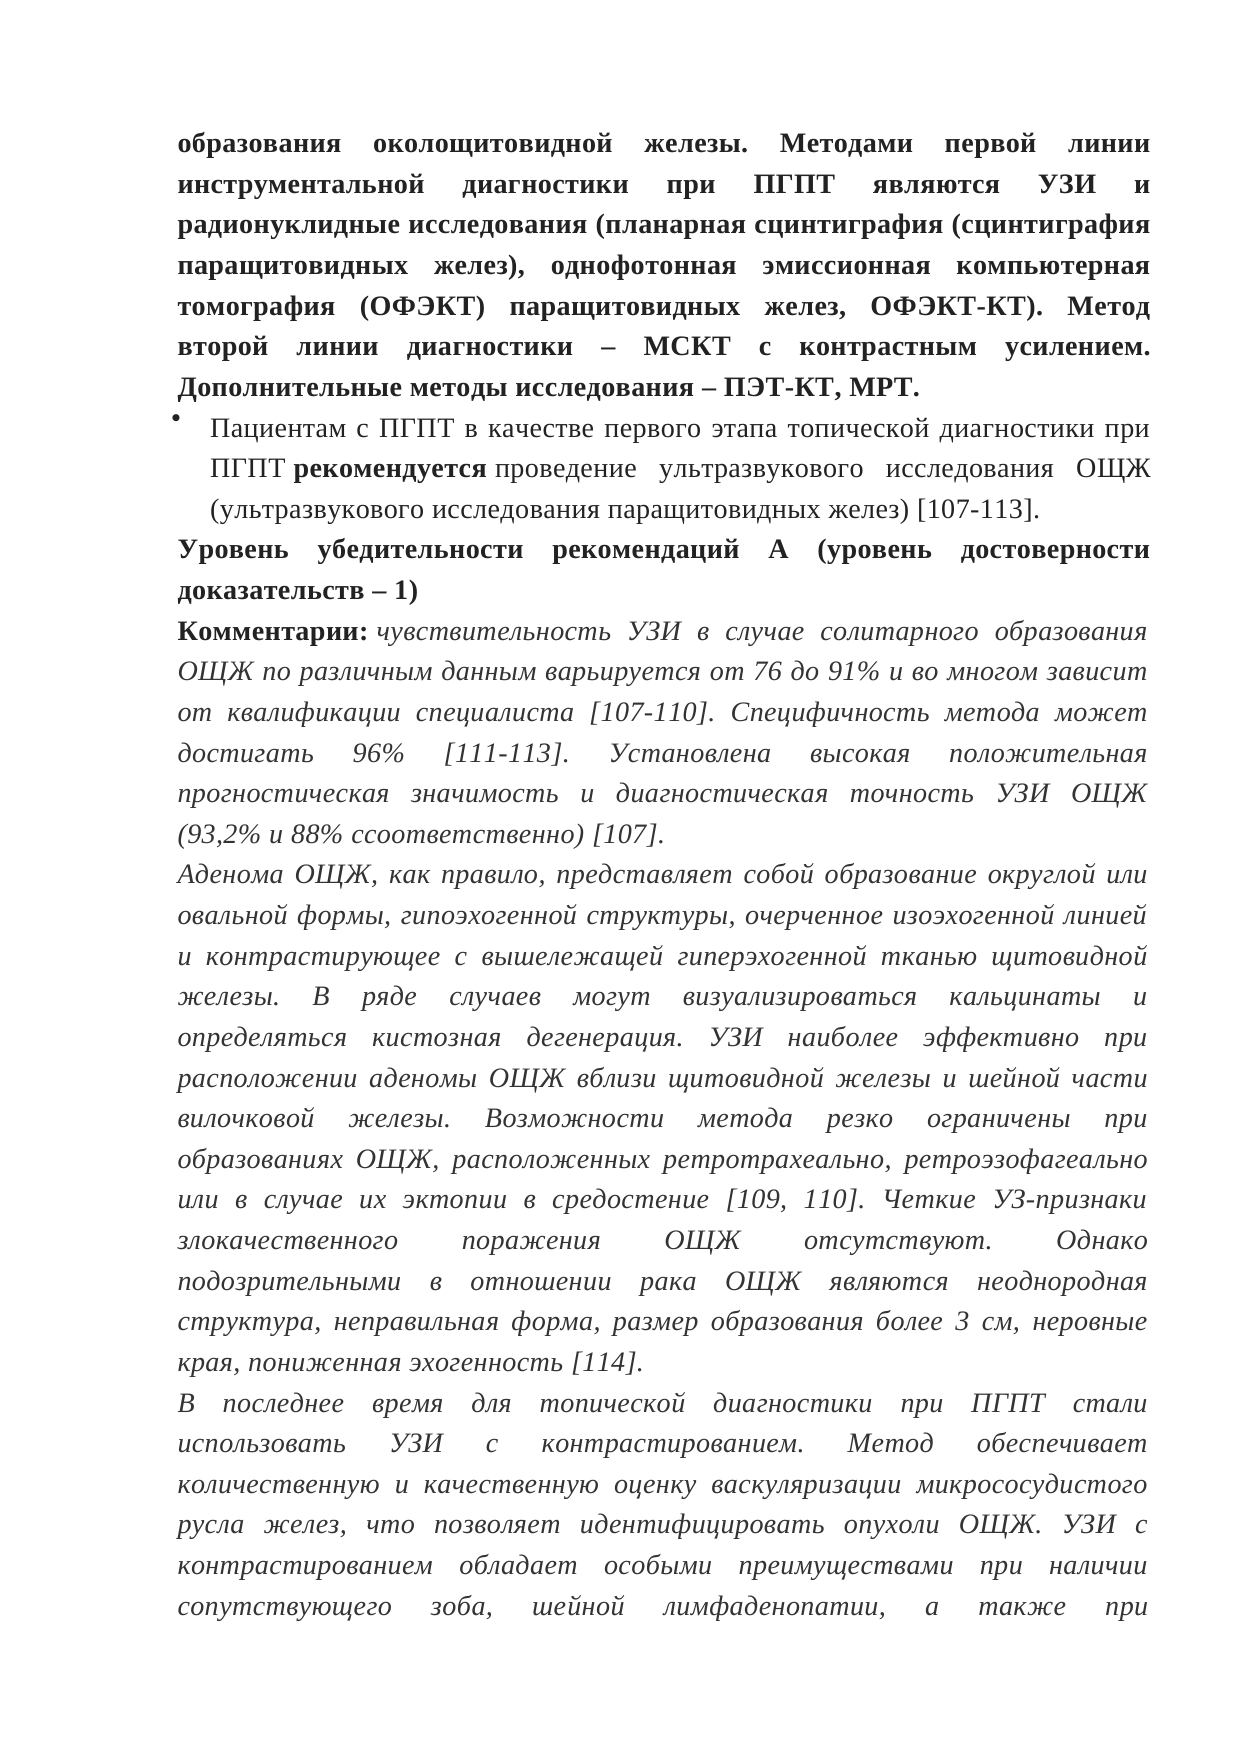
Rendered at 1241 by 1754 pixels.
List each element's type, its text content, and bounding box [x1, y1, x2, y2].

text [177, 1377, 1152, 1621]
text Уровень убедительности рекомендаций А (уровень достоверности доказательств – 1) [177, 524, 1152, 606]
text Комментарии: чувствительность УЗИ в случае солитарного образования ОЩЖ по различным данным варьируется от 76 до 91% и во многом зависит от квалификации специалиста [107-110]. Специфичность метода может достигать 96% [111-113]. Установлена высокая положительная прогностическая значимость и диагностическая точность УЗИ ОЩЖ (93,2% и 88% cсоответственно) [107]. [177, 606, 1152, 849]
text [177, 118, 1152, 402]
text Аденома ОЩЖ, как правило, представляет собой образование округлой или овальной формы, гипоэхогенной структуры, очерченное изоэхогенной линией и контрастирующее с вышележащей гиперэхогенной тканью щитовидной железы. В ряде случаев могут визуализироваться кальцинаты и определяться кистозная дегенерация. УЗИ наиболее эффективно при расположении аденомы ОЩЖ вблизи щитовидной железы и шейной части вилочковой железы. Возможности метода резко ограничены при образованиях ОЩЖ, расположенных ретротрахеально, ретроэзофагеально или в случае их эктопии в средостение [109, 110]. Четкие УЗ-признаки злокачественного поражения ОЩЖ отсутствуют. Однако подозрительными в отношении рака ОЩЖ являются неоднородная структура, неправильная форма, размер образования более 3 см, неровные края, пониженная эхогенность [114]. [177, 849, 1152, 1377]
list Пациентам с ПГПТ в качестве первого этапа топической диагностики при ПГПТ рекомендуется проведение ультразвукового исследования ОЩЖ (ультразвукового исследования паращитовидных желез) [107-113]. [172, 402, 1152, 524]
